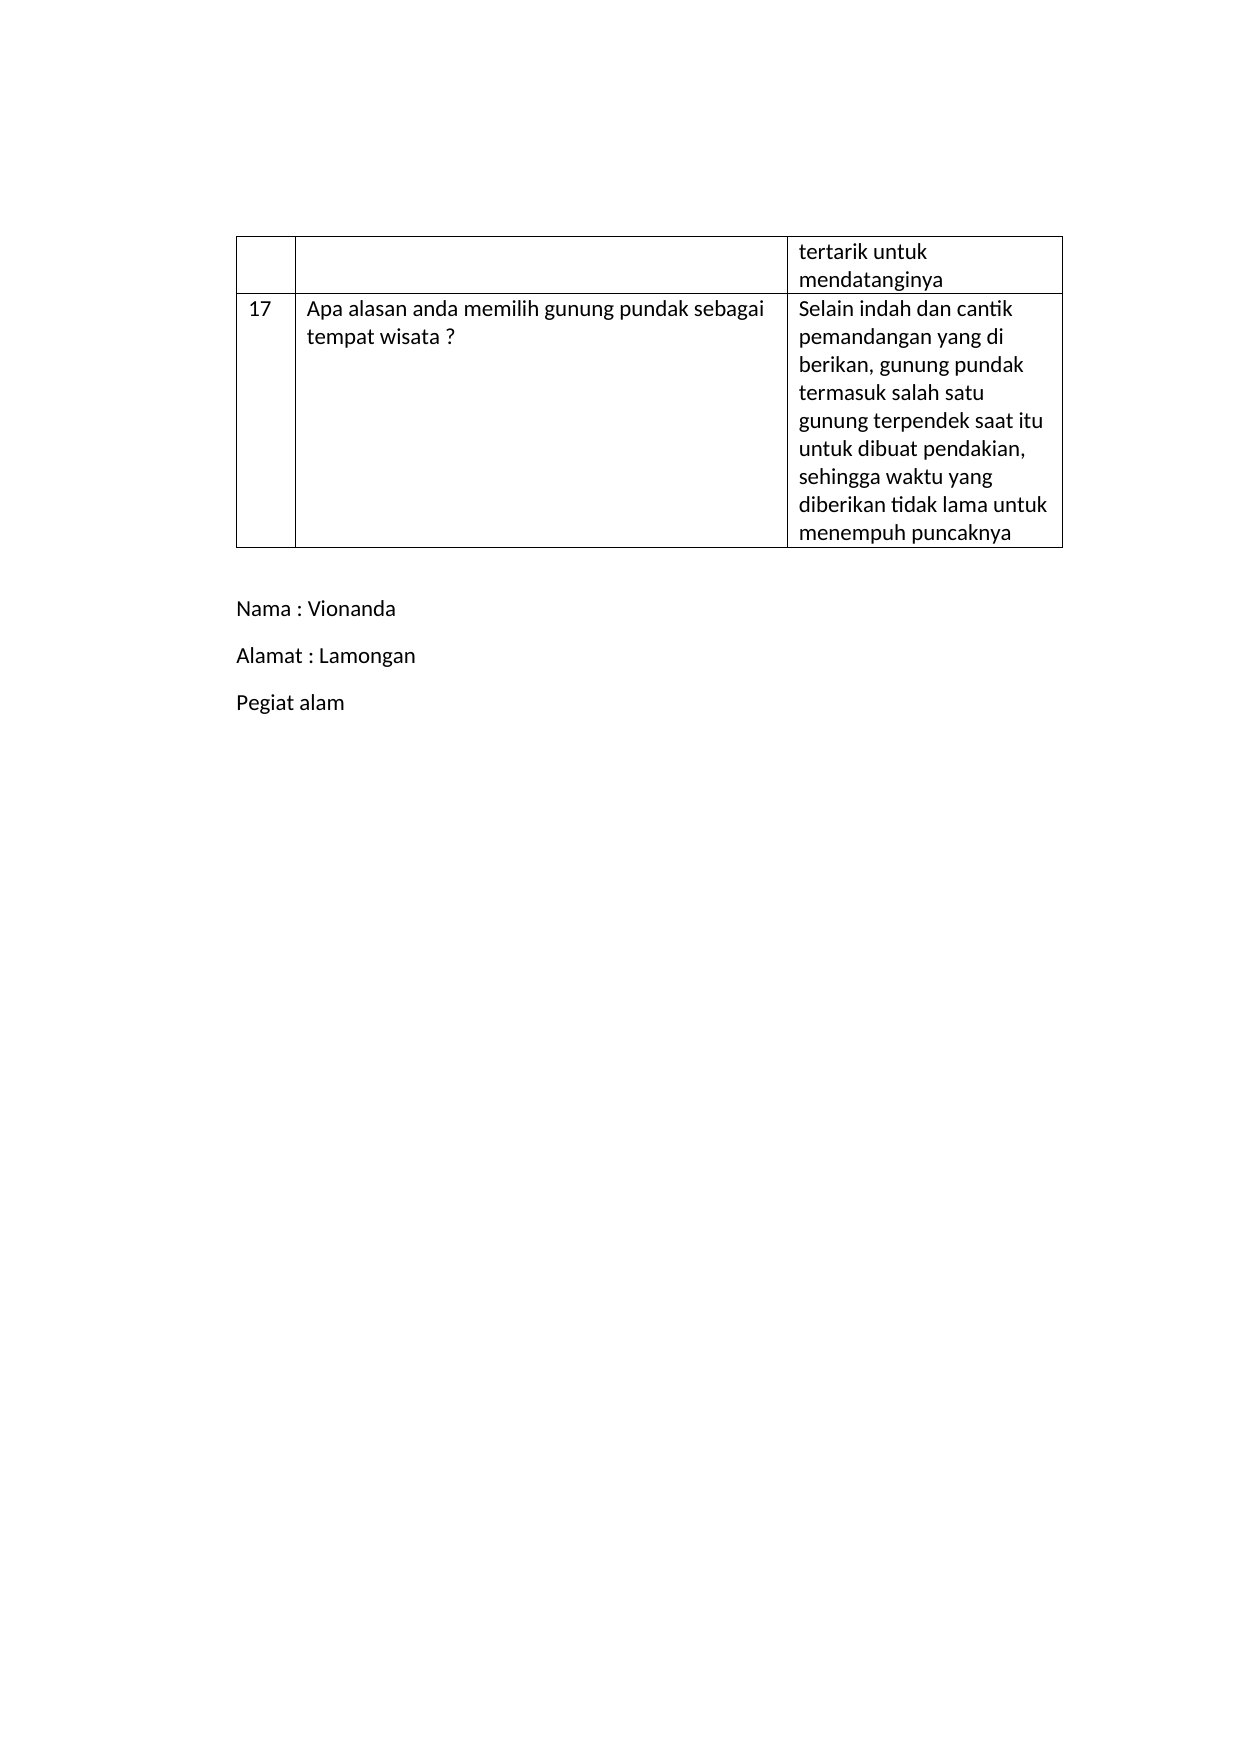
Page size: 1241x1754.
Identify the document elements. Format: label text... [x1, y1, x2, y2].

table_cell 17 [237, 294, 295, 547]
table_cell 16 [237, 237, 295, 293]
text Alamat : Lamongan [236, 641, 1063, 669]
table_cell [296, 237, 787, 293]
table_cell Selain indah dan cantik pemandangan yang di berikan, gunung pundak termasuk salah satu gunung terpendek saat itu untuk dibuat pendakian, sehingga waktu yang diberikan tidak lama untuk menempuh puncaknya [788, 294, 1062, 547]
text Pegiat alam [236, 688, 1063, 716]
table_cell Apa alasan anda memilih gunung pundak sebagai tempat wisata ? [296, 294, 787, 547]
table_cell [788, 237, 1062, 293]
text Nama : Vionanda [236, 594, 1063, 622]
